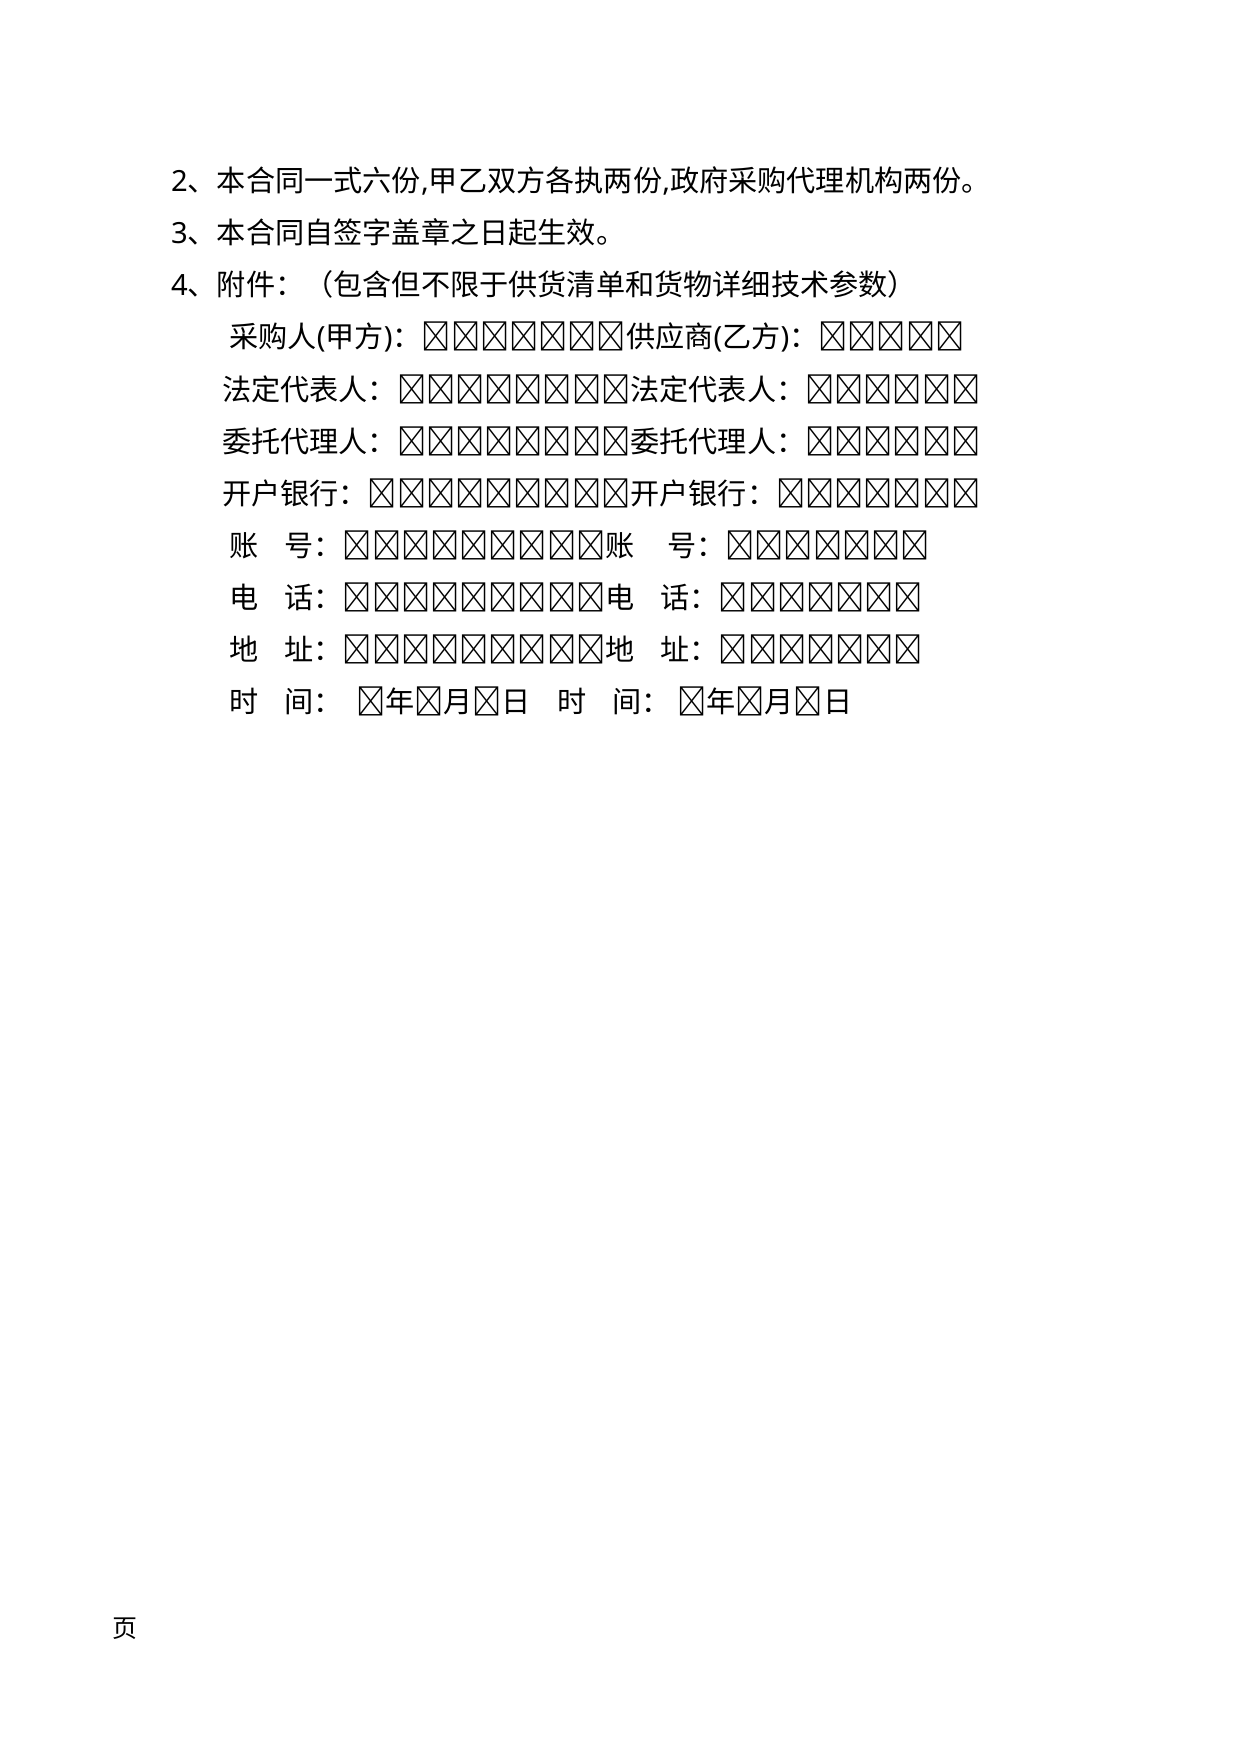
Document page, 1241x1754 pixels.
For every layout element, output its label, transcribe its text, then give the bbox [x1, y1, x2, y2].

text 地 址：地 址： [112, 619, 1128, 671]
text 2、本合同一式六份,甲乙双方各执两份,政府采购代理机构两份。 [112, 150, 1128, 202]
text 账 号：账 号： [112, 514, 1128, 567]
text 开户银行：开户银行： [112, 462, 1128, 514]
text 电 话：电 话： [112, 567, 1128, 619]
text 采购人(甲方)：供应商(乙方)： [112, 306, 1128, 358]
text 时 间： 年月日 时 间： 年月日 [112, 671, 1128, 723]
text 委托代理人：委托代理人： [112, 410, 1128, 462]
text 3、本合同自签字盖章之日起生效。 [112, 202, 1128, 254]
text 4、附件：（包含但不限于供货清单和货物详细技术参数） [112, 254, 1128, 306]
text 法定代表人：法定代表人： [112, 358, 1128, 410]
